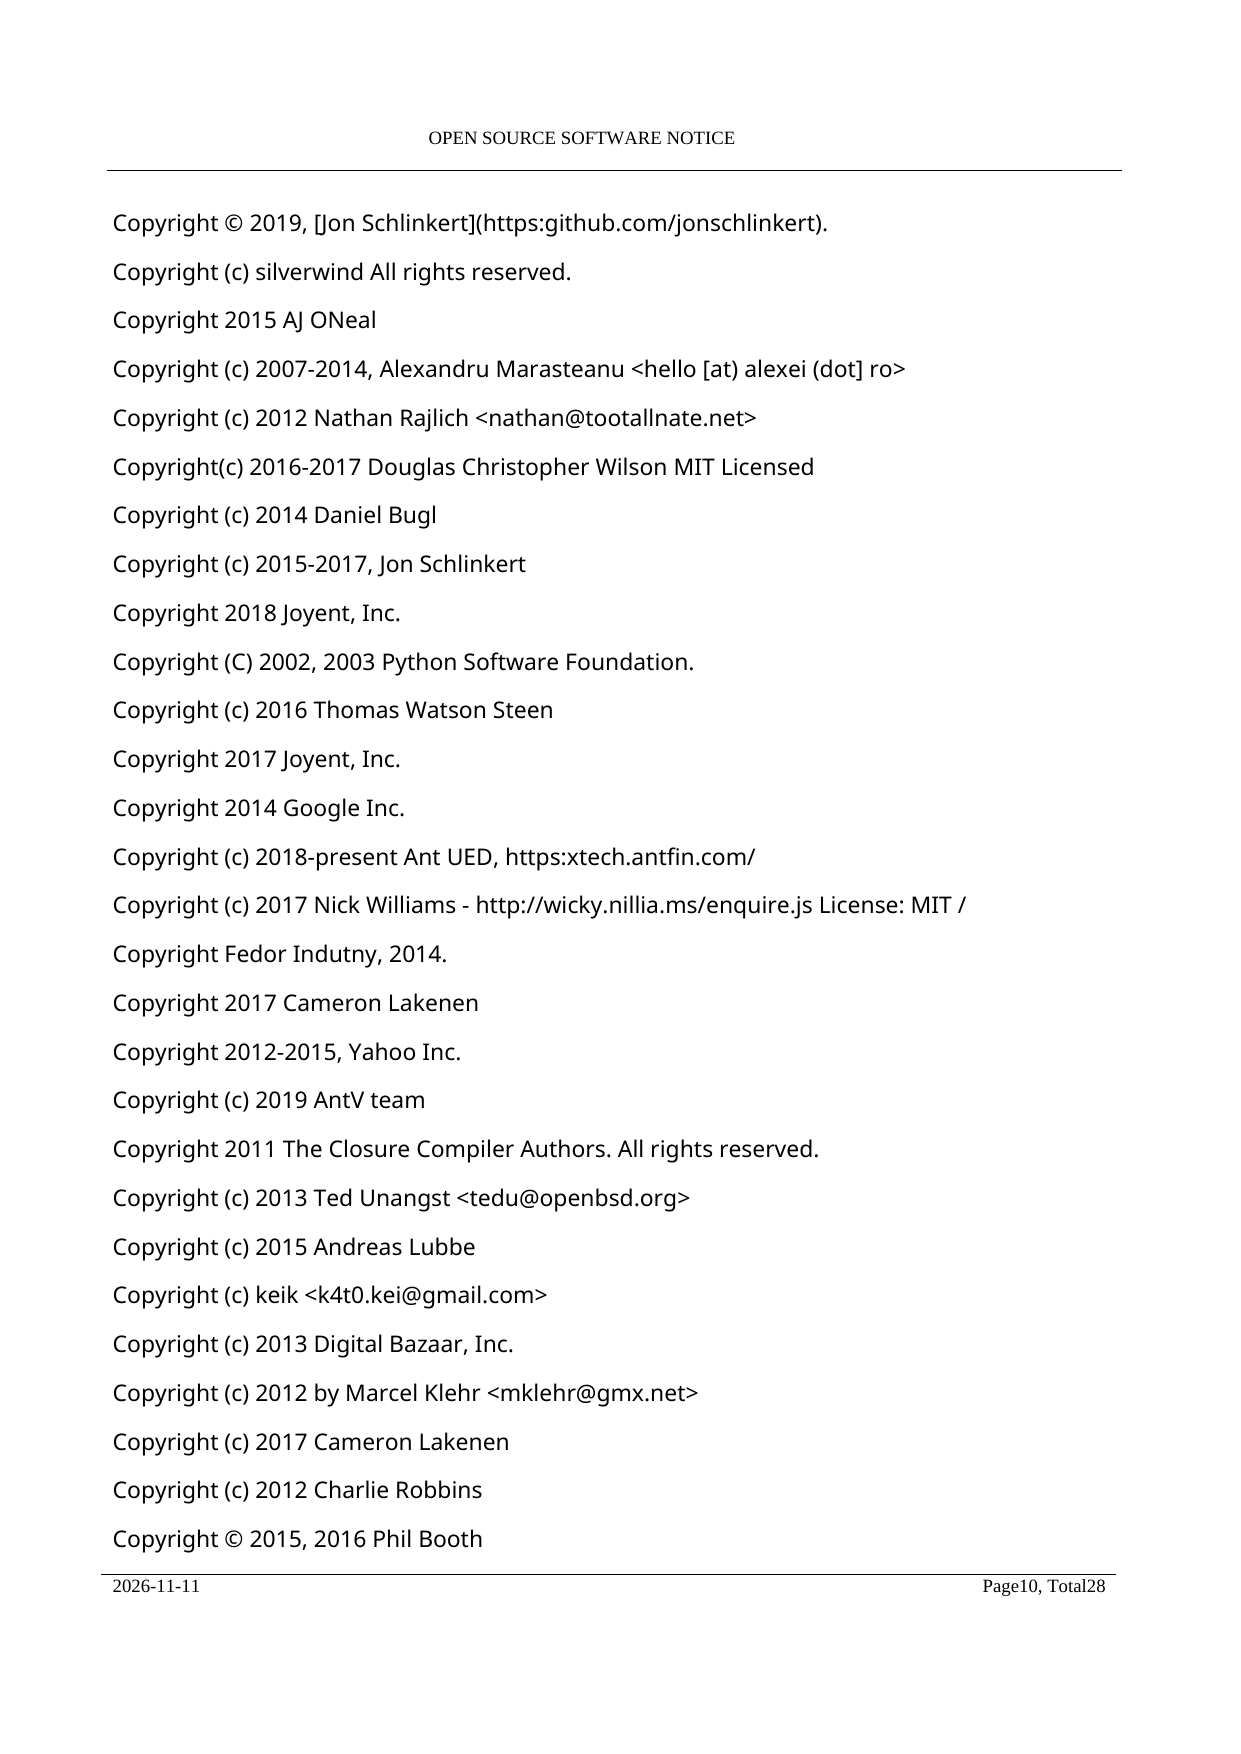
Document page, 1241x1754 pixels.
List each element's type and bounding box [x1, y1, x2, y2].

text [112, 206, 1128, 1555]
